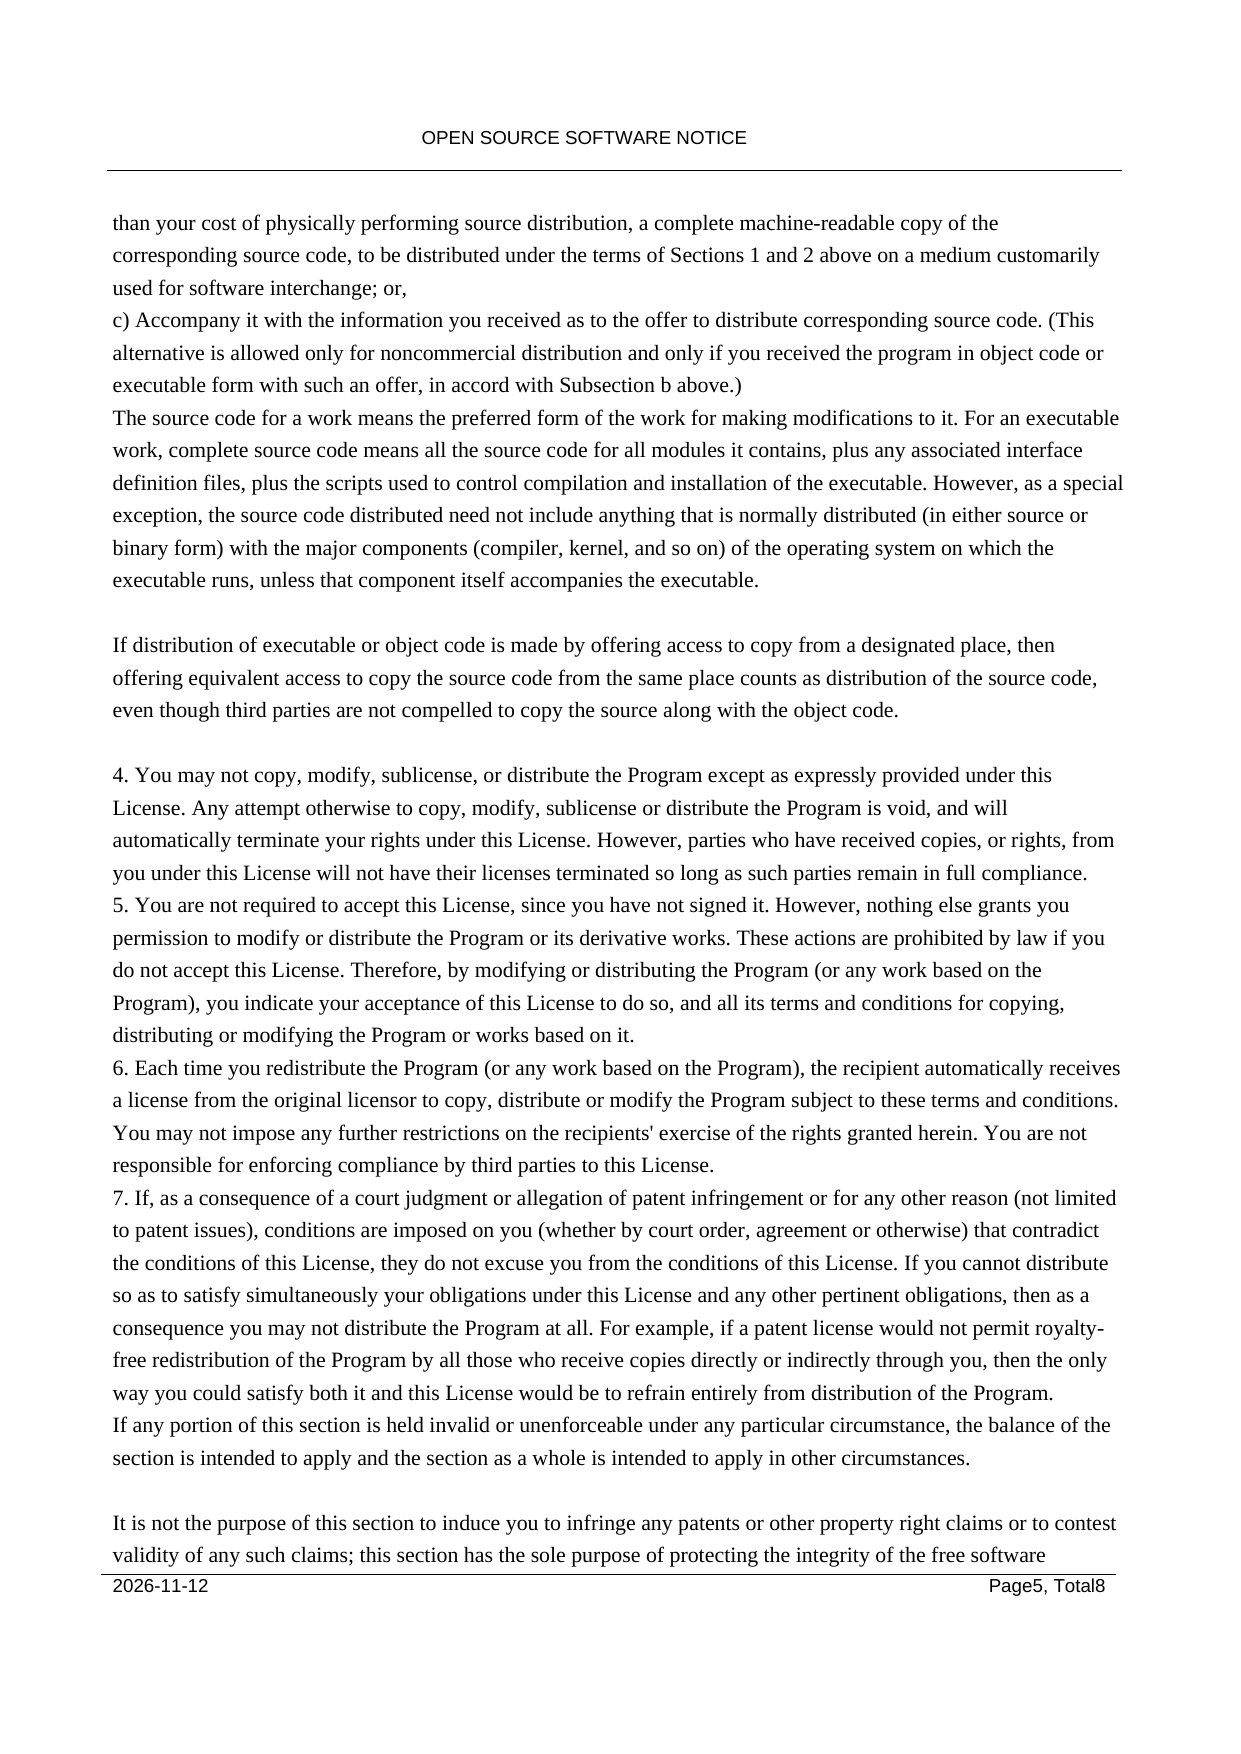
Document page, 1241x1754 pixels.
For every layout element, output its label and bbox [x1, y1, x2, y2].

text [112, 206, 1128, 1571]
